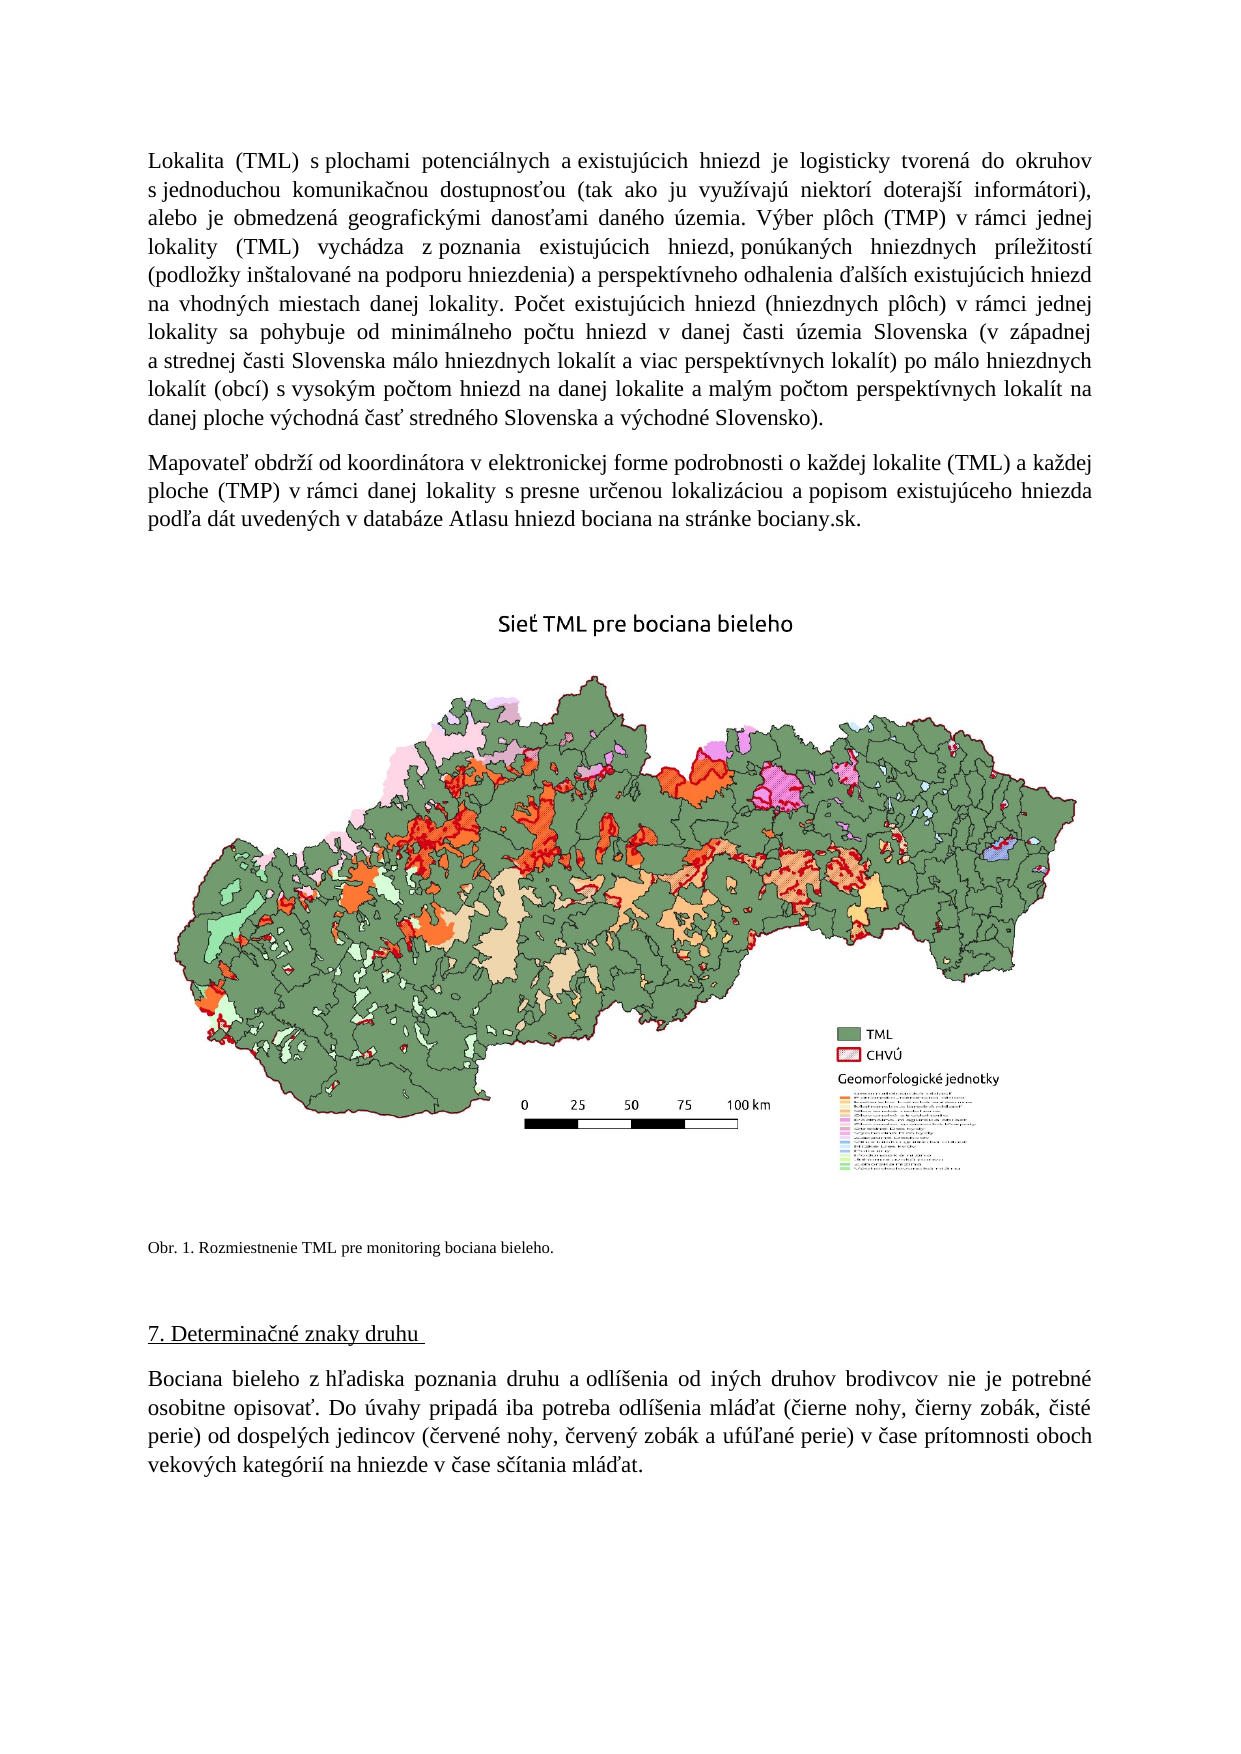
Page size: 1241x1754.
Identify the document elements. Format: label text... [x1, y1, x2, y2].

text Mapovateľ obdrží od koordinátora v elektronickej forme podrobnosti o každej lokalite (TML) a každej ploche (TMP) v rámci danej lokality s presne určenou lokalizáciou a popisom existujúceho hniezda podľa dát uvedených v databáze Atlasu hniezd bociana na stránke bociany.sk. [148, 449, 1093, 532]
picture [147, 550, 1093, 1219]
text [148, 148, 1093, 430]
text Bociana bieleho z hľadiska poznania druhu a odlíšenia od iných druhov brodivcov nie je potrebné osobitne opisovať. Do úvahy pripadá iba potreba odlíšenia mláďat (čierne nohy, čierny zobák, čisté perie) od dospelých jedincov (červené nohy, červený zobák a ufúľané perie) v čase prítomnosti oboch vekových kategórií na hniezde v čase sčítania mláďat. [148, 1365, 1093, 1477]
text 7. Determinačné znaky druhu [148, 1320, 1093, 1347]
text Obr. 1. Rozmiestnenie TML pre monitoring bociana bieleho. [148, 1238, 1093, 1257]
